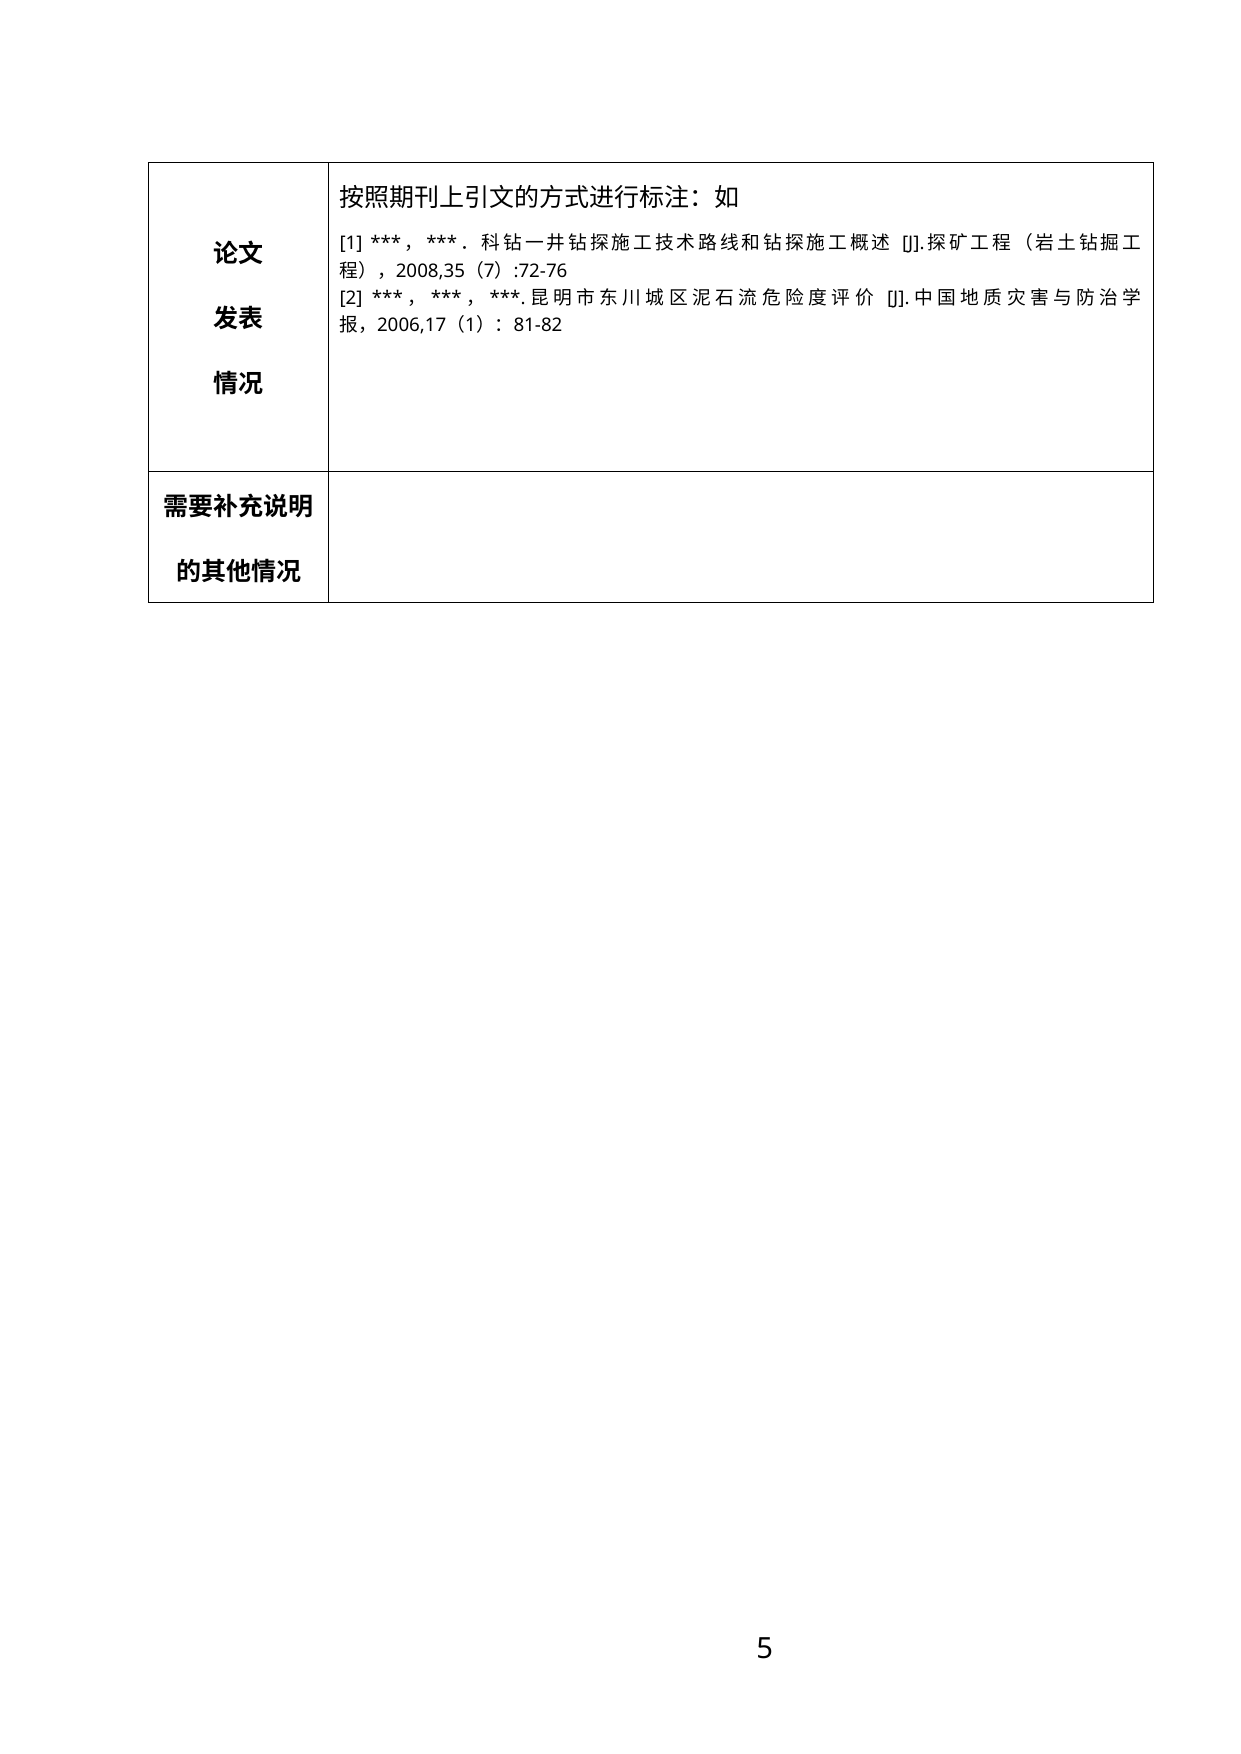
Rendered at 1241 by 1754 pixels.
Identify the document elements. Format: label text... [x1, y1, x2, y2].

table_cell 按照期刊上引文的方式进行标注：如 [1] ***，***．科钻一井钻探施工技术路线和钻探施工概述 [J].探矿工程（岩土钻掘工程），2008,35（7）:72-76 [2] ***，***，***.昆明市东川城区泥石流危险度评价 [J].中国地质灾害与防治学报，2006,17（1）：81-82 [329, 163, 1153, 471]
table_cell [329, 472, 1153, 602]
table_cell 论文 发表 情况 [149, 163, 328, 471]
table_cell 需要补充说明的其他情况 [149, 472, 328, 602]
